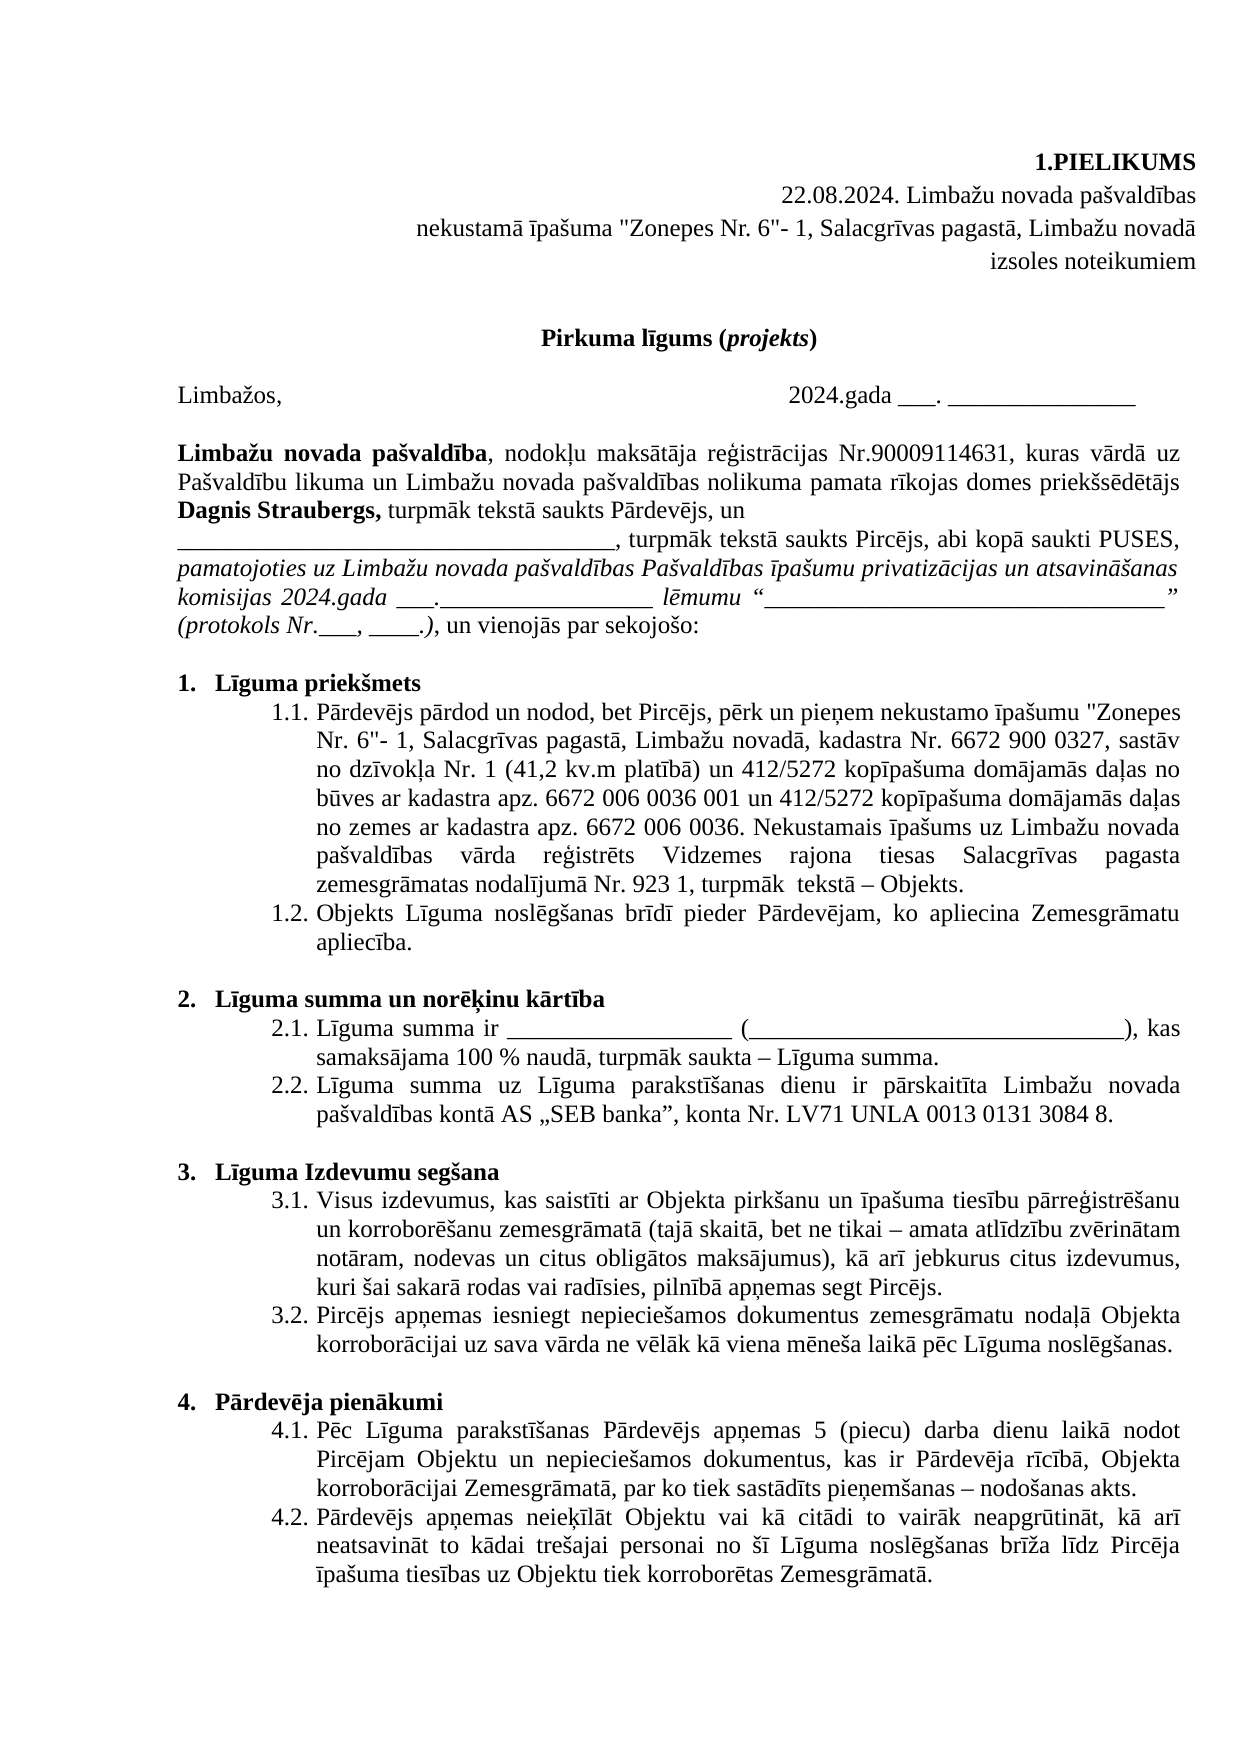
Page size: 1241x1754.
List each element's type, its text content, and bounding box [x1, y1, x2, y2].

list Līguma priekšmets [177, 668, 1181, 697]
list Pircējs apņemas iesniegt nepieciešamos dokumentus zemesgrāmatu nodaļā Objekta korroborācijai uz sava vārda ne vēlāk kā viena mēneša laikā pēc Līguma noslēgšanas. [271, 1300, 1181, 1358]
text 22.08.2024. Limbažu novada pašvaldības [177, 180, 1196, 209]
list Līguma summa un norēķinu kārtība [177, 984, 1181, 1013]
text Limbažos, 2024.gada ___. _______________ [177, 380, 1181, 409]
list Objekts Līguma noslēgšanas brīdī pieder Pārdevējam, ko apliecina Zemesgrāmatu apliecība. [271, 898, 1181, 955]
text ___________________________________, turpmāk tekstā saukts Pircējs, abi kopā saukti PUSES, pamatojoties uz Limbažu novada pašvaldības Pašvaldības īpašumu privatizācijas un atsavināšanas komisijas 2024.gada ___._________________ lēmumu “________________________________” (protokols Nr.___, ____.), un vienojās par sekojošo: [177, 524, 1181, 639]
text izsoles noteikumiem [177, 246, 1196, 275]
list Visus izdevumus, kas saistīti ar Objekta pirkšanu un īpašuma tiesību pārreģistrēšanu un korroborēšanu zemesgrāmatā (tajā skaitā, bet ne tikai – amata atlīdzību zvērinātam notāram, nodevas un citus obligātos maksājumus), kā arī jebkurus citus izdevumus, kuri šai sakarā rodas vai radīsies, pilnībā apņemas segt Pircējs. [271, 1185, 1181, 1300]
list Pārdevējs apņemas neieķīlāt Objektu vai kā citādi to vairāk neapgrūtināt, kā arī neatsavināt to kādai trešajai personai no šī Līguma noslēgšanas brīža līdz Pircēja īpašuma tiesības uz Objektu tiek korroborētas Zemesgrāmatā. [271, 1502, 1181, 1588]
text Limbažu novada pašvaldība, nodokļu maksātāja reģistrācijas Nr.90009114631, kuras vārdā uz Pašvaldību likuma un Limbažu novada pašvaldības nolikuma pamata rīkojas domes priekšsēdētājs Dagnis Straubergs, turpmāk tekstā saukts Pārdevējs, un [177, 438, 1181, 524]
list Pārdevējs pārdod un nodod, bet Pircējs, pērk un pieņem nekustamo īpašumu "Zonepes Nr. 6"- 1, Salacgrīvas pagastā, Limbažu novadā, kadastra Nr. 6672 900 0327, sastāv no dzīvokļa Nr. 1 (41,2 kv.m platībā) un 412/5272 kopīpašuma domājamās daļas no būves ar kadastra apz. 6672 006 0036 001 un 412/5272 kopīpašuma domājamās daļas no zemes ar kadastra apz. 6672 006 0036. Nekustamais īpašums uz Limbažu novada pašvaldības vārda reģistrēts Vidzemes rajona tiesas Salacgrīvas pagasta zemesgrāmatas nodalījumā Nr. 923 1, turpmāk tekstā – Objekts. [271, 697, 1181, 898]
text Pirkuma līgums (projekts) [177, 323, 1181, 352]
list Līguma summa uz Līguma parakstīšanas dienu ir pārskaitīta Limbažu novada pašvaldības kontā AS „SEB banka”, konta Nr. LV71 UNLA 0013 0131 3084 8. [271, 1070, 1181, 1128]
list Pārdevēja pienākumi [177, 1387, 1181, 1415]
text 1.pielikums [177, 147, 1196, 176]
list Līguma summa ir __________________ (______________________________), kas samaksājama 100 % naudā, turpmāk saukta – Līguma summa. [271, 1013, 1181, 1070]
list Līguma Izdevumu segšana [177, 1157, 1181, 1185]
list Pēc Līguma parakstīšanas Pārdevējs apņemas 5 (piecu) darba dienu laikā nodot Pircējam Objektu un nepieciešamos dokumentus, kas ir Pārdevēja rīcībā, Objekta korroborācijai Zemesgrāmatā, par ko tiek sastādīts pieņemšanas – nodošanas akts. [271, 1415, 1181, 1502]
text nekustamā īpašuma "Zonepes Nr. 6"- 1, Salacgrīvas pagastā, Limbažu novadā [177, 213, 1196, 242]
